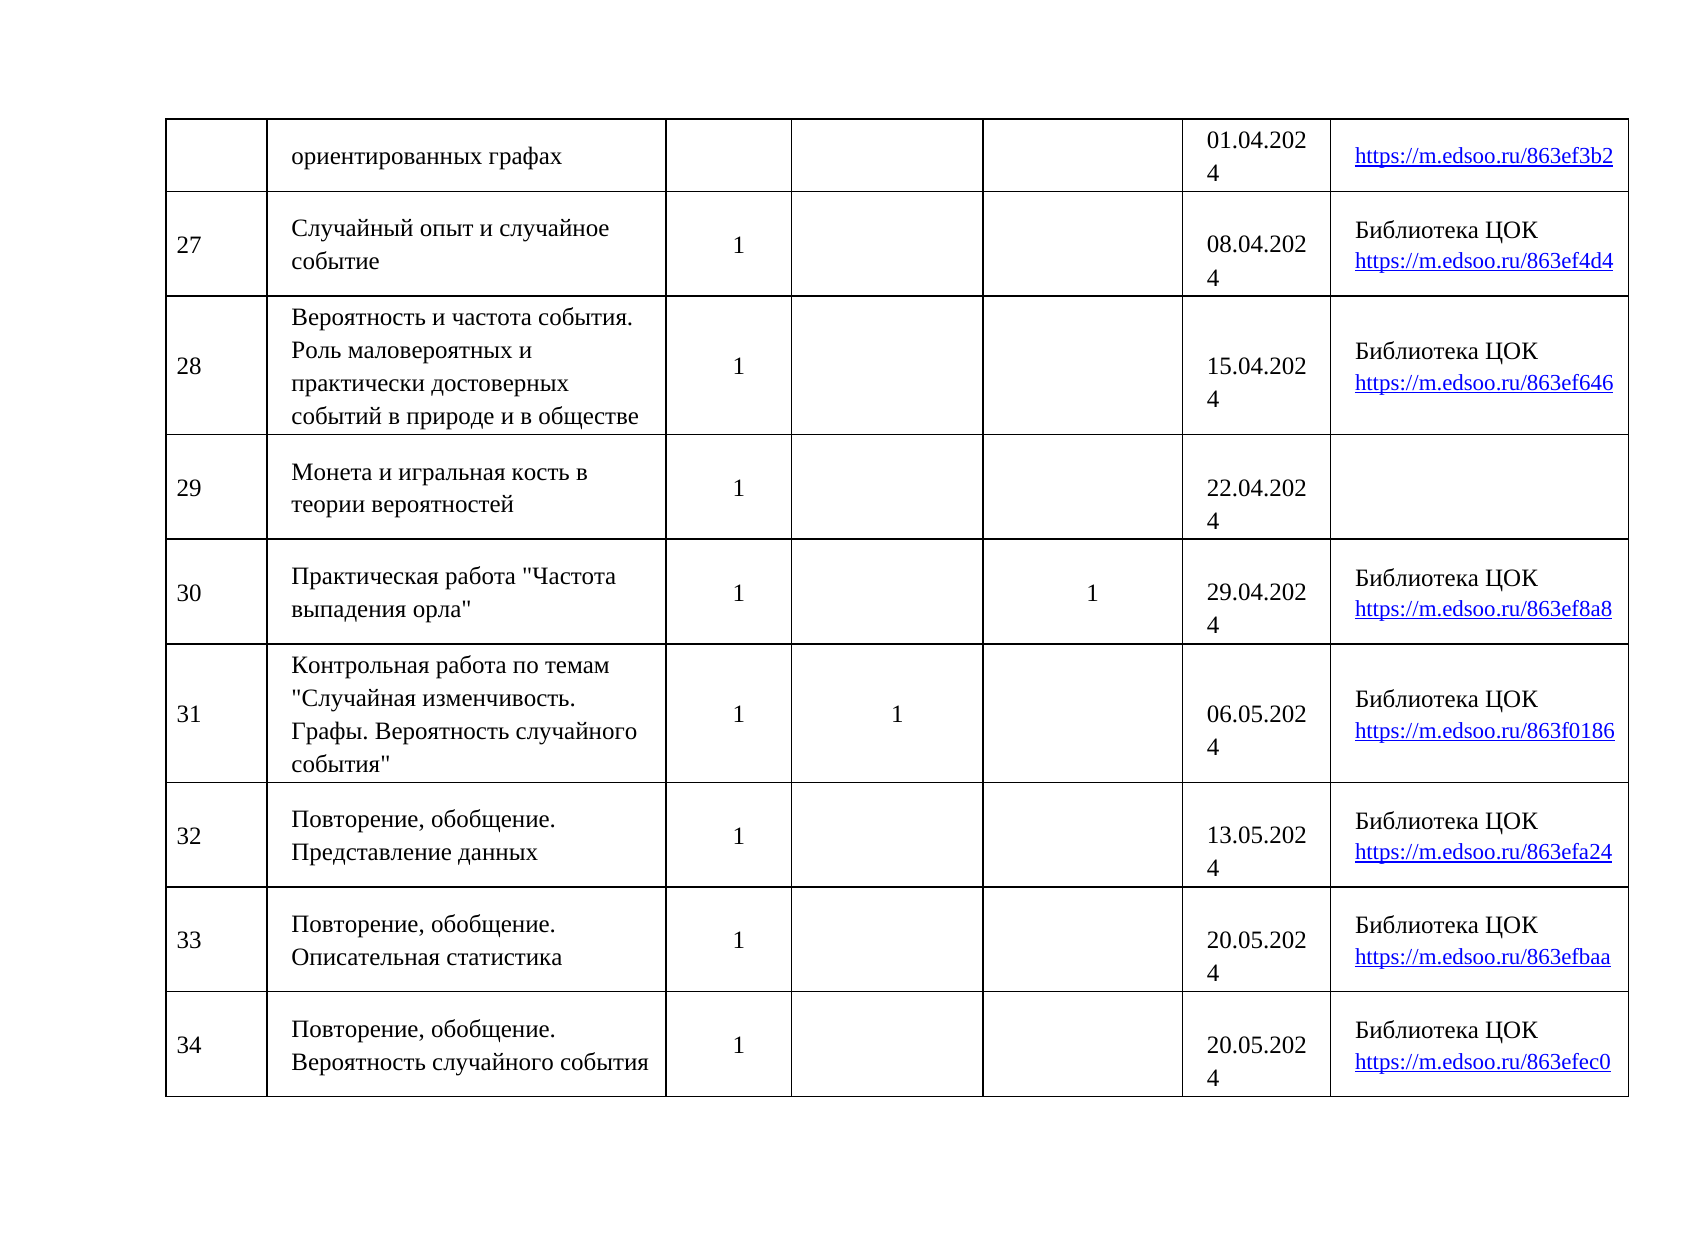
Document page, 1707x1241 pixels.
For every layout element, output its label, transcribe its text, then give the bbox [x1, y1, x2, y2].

table_cell 20.05.2024 [1183, 888, 1330, 991]
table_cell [1331, 120, 1628, 191]
table_cell 31 [167, 645, 266, 781]
table_cell Вероятность и частота события. Роль маловероятных и практически достоверных событий в природе и в обществе [268, 297, 665, 434]
table_cell 1 [667, 783, 791, 886]
table_cell Библиотека ЦОК https://m.edsoo.ru/863f0186 [1331, 645, 1628, 781]
table_cell [984, 435, 1182, 538]
table_cell [1331, 435, 1628, 538]
table_cell Практическая работа "Частота выпадения орла" [268, 540, 665, 643]
table_cell Библиотека ЦОК https://m.edsoo.ru/863efec0 [1331, 992, 1628, 1096]
table_cell 1 [667, 992, 791, 1096]
table_cell 1 [984, 540, 1182, 643]
table_cell 1 [667, 297, 791, 434]
table_cell Контрольная работа по темам "Случайная изменчивость. Графы. Вероятность случайного события" [268, 645, 665, 781]
table_cell [984, 888, 1182, 991]
table_cell 29.04.2024 [1183, 540, 1330, 643]
table_cell 30 [167, 540, 266, 643]
table_cell Библиотека ЦОК https://m.edsoo.ru/863ef646 [1331, 297, 1628, 434]
table_cell 29 [167, 435, 266, 538]
table_cell 01.04.2024 [1183, 120, 1330, 191]
table_cell [792, 783, 982, 886]
table_cell [792, 888, 982, 991]
table_cell [984, 783, 1182, 886]
table_cell 08.04.2024 [1183, 192, 1330, 295]
table_cell 1 [667, 888, 791, 991]
table_cell [792, 192, 982, 295]
table_cell 28 [167, 297, 266, 434]
table_cell 1 [667, 540, 791, 643]
table_cell [792, 540, 982, 643]
table_cell Монета и игральная кость в теории вероятностей [268, 435, 665, 538]
table_cell [792, 297, 982, 434]
table_cell [792, 120, 982, 191]
table_cell Повторение, обобщение. Вероятность случайного события [268, 992, 665, 1096]
table_cell 1 [667, 120, 791, 191]
table_cell Библиотека ЦОК https://m.edsoo.ru/863efa24 [1331, 783, 1628, 886]
table_cell [792, 992, 982, 1096]
table_cell 22.04.2024 [1183, 435, 1330, 538]
table_cell 33 [167, 888, 266, 991]
table_cell 1 [667, 645, 791, 781]
table_cell Библиотека ЦОК https://m.edsoo.ru/863ef8a8 [1331, 540, 1628, 643]
table_cell 15.04.2024 [1183, 297, 1330, 434]
table_cell [984, 120, 1182, 191]
table_cell 32 [167, 783, 266, 886]
table_cell Библиотека ЦОК https://m.edsoo.ru/863efbaa [1331, 888, 1628, 991]
table_cell 1 [792, 645, 982, 781]
table_cell Повторение, обобщение. Описательная статистика [268, 888, 665, 991]
table_cell [984, 645, 1182, 781]
table_cell Случайный опыт и случайное событие [268, 192, 665, 295]
table_cell 1 [667, 435, 791, 538]
table_cell 34 [167, 992, 266, 1096]
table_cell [268, 120, 665, 191]
table_cell [984, 192, 1182, 295]
table_cell Повторение, обобщение. Представление данных [268, 783, 665, 886]
table_cell 13.05.2024 [1183, 783, 1330, 886]
table_cell 20.05.2024 [1183, 992, 1330, 1096]
table_cell 27 [167, 192, 266, 295]
table_cell 26 [167, 120, 266, 191]
table_cell 1 [667, 192, 791, 295]
table_cell [792, 435, 982, 538]
table_cell [984, 297, 1182, 434]
table_cell [984, 992, 1182, 1096]
table_cell 06.05.2024 [1183, 645, 1330, 781]
table_cell Библиотека ЦОК https://m.edsoo.ru/863ef4d4 [1331, 192, 1628, 295]
